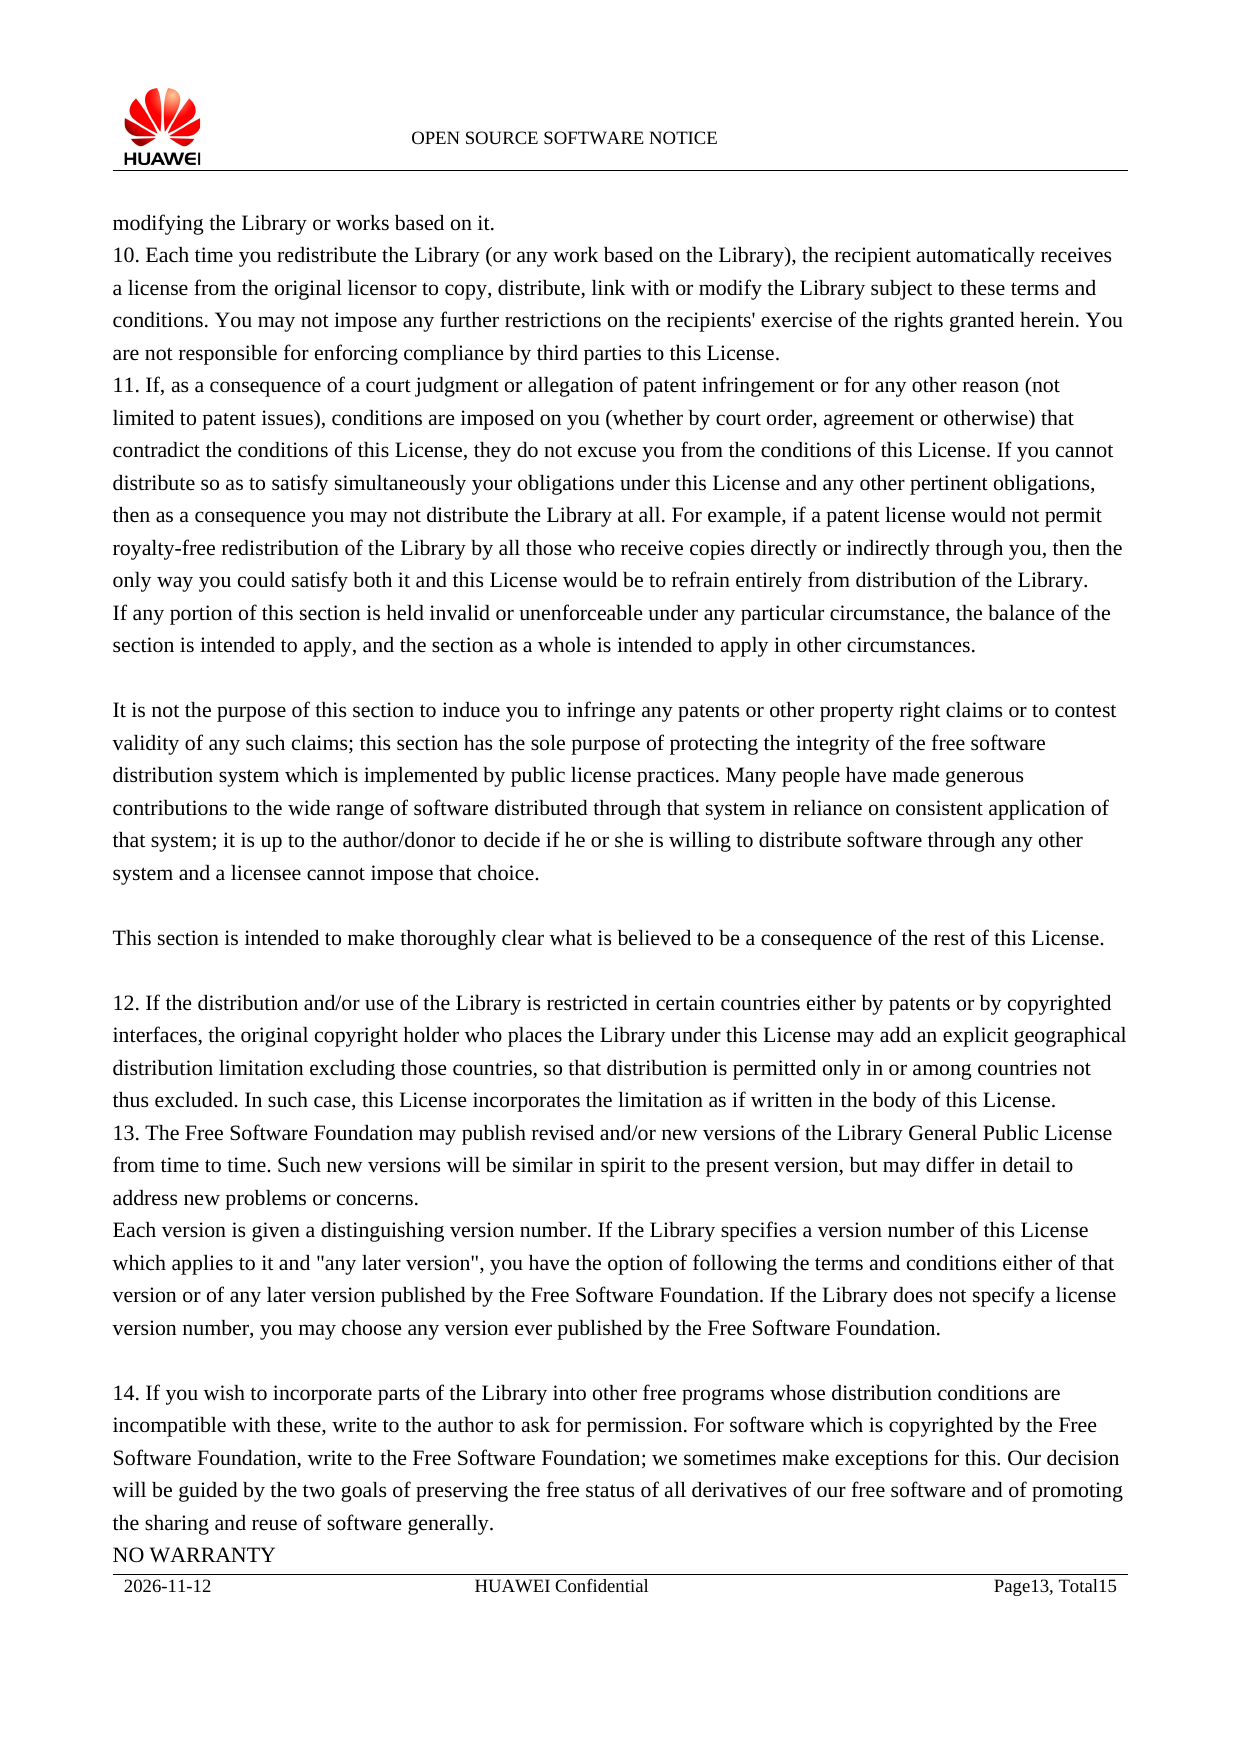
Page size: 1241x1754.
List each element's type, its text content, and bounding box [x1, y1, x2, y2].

picture [124, 88, 201, 165]
